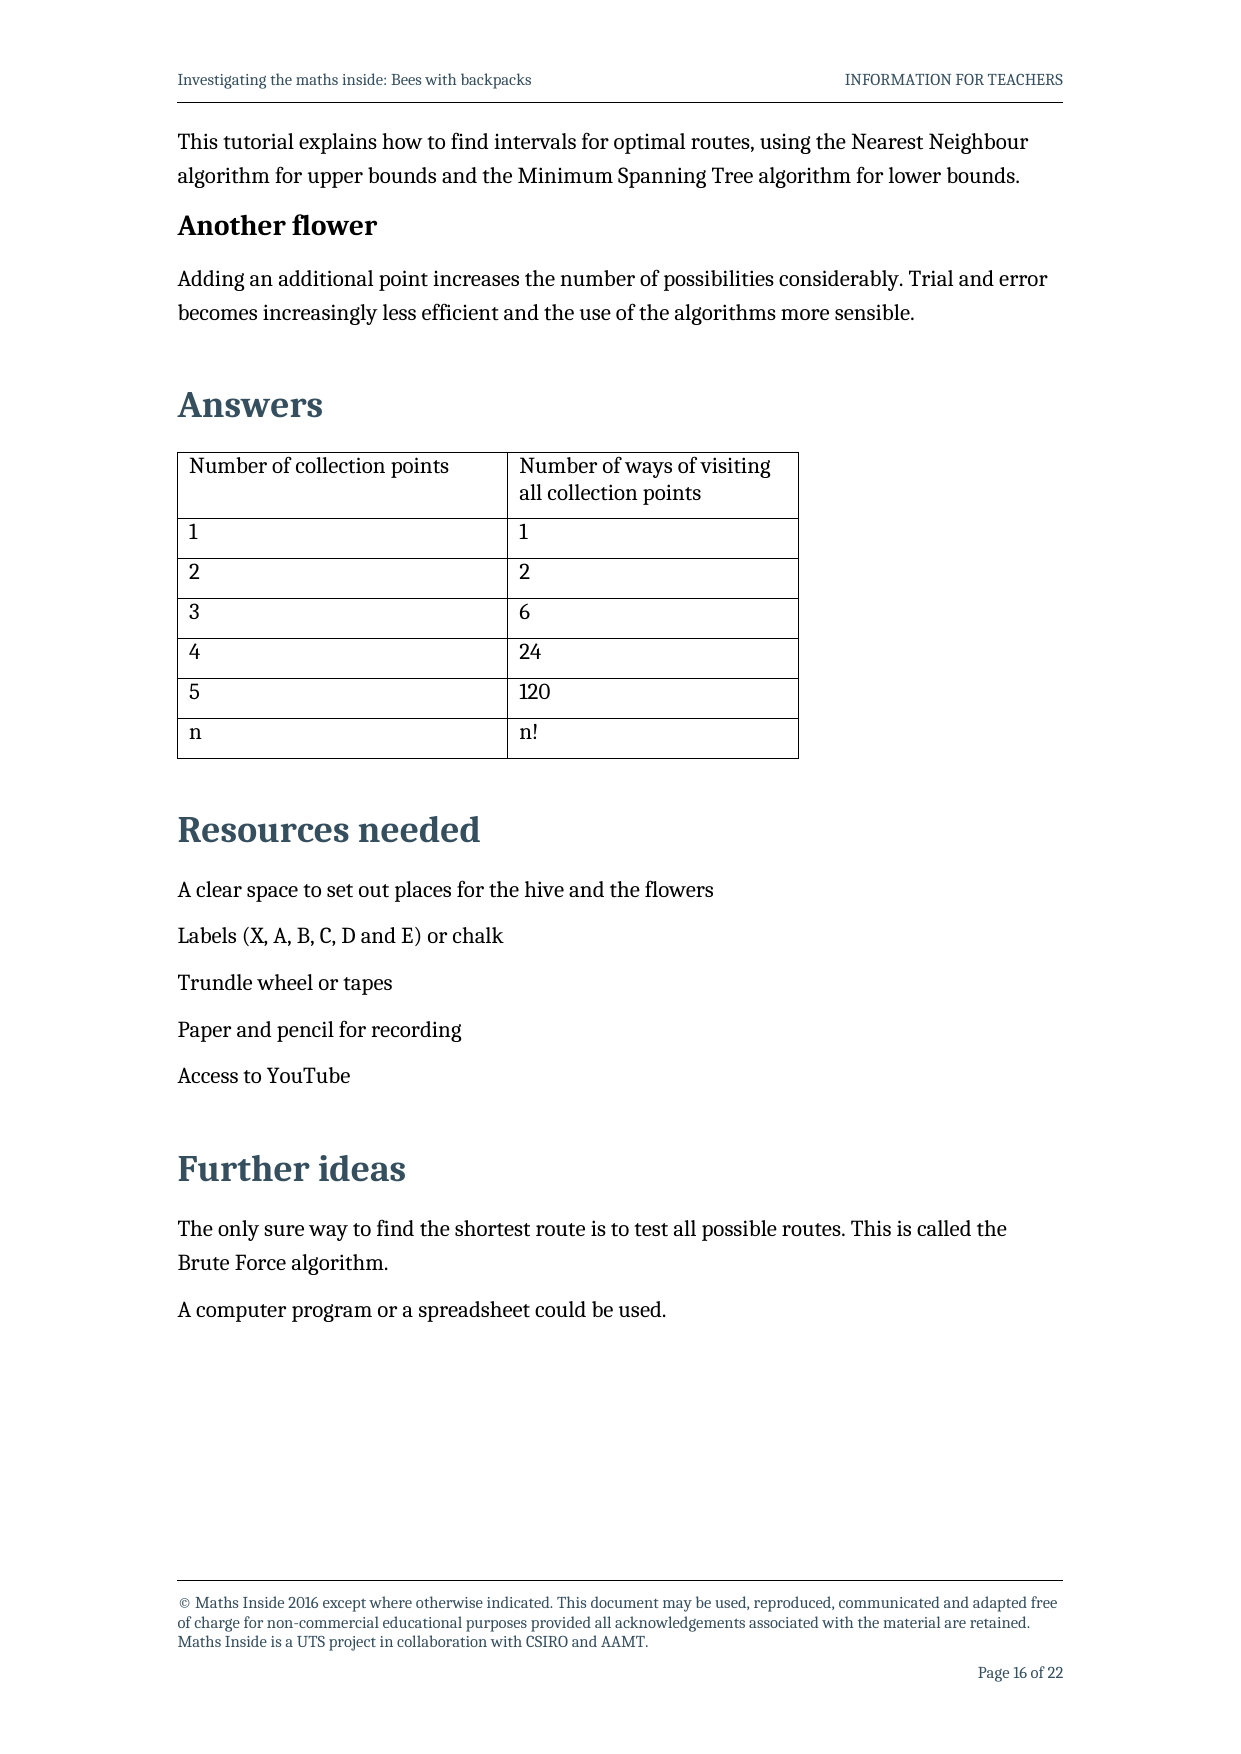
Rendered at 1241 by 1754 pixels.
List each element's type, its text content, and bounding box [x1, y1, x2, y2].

text Access to YouTube [177, 1063, 1063, 1090]
table_cell 120 [508, 679, 798, 718]
text This tutorial explains how to find intervals for optimal routes, using the Nearest Neighbour algorithm for upper bounds and the Minimum Spanning Tree algorithm for lower bounds. [177, 128, 1063, 189]
table_cell 2 [178, 559, 507, 598]
subtitle Answers [177, 384, 1063, 427]
table_cell 3 [178, 599, 507, 638]
subtitle Another flower [177, 209, 1063, 243]
table_cell 2 [508, 559, 798, 598]
text A clear space to set out places for the hive and the flowers [177, 877, 1063, 903]
subtitle Further ideas [177, 1147, 1063, 1191]
table_cell 4 [178, 639, 507, 678]
table_cell 1 [178, 519, 507, 558]
text Trundle wheel or tapes [177, 970, 1063, 996]
table_header Number of ways of visiting all collection points [508, 453, 798, 518]
text Paper and pencil for recording [177, 1017, 1063, 1043]
table_cell n [178, 719, 507, 757]
text A computer program or a spreadsheet could be used. [177, 1296, 1063, 1323]
table_cell 5 [178, 679, 507, 718]
subtitle Resources needed [177, 808, 1063, 852]
table_cell 6 [508, 599, 798, 638]
text Adding an additional point increases the number of possibilities considerably. Trial and error becomes increasingly less efficient and the use of the algorithms more sensible. [177, 265, 1063, 326]
table_header Number of collection points [178, 453, 507, 518]
table_cell n! [508, 719, 798, 757]
table_cell 24 [508, 639, 798, 678]
table_cell 1 [508, 519, 798, 558]
text The only sure way to find the shortest route is to test all possible routes. This is called the Brute Force algorithm. [177, 1216, 1063, 1276]
text Labels (X, A, B, C, D and E) or chalk [177, 923, 1063, 950]
